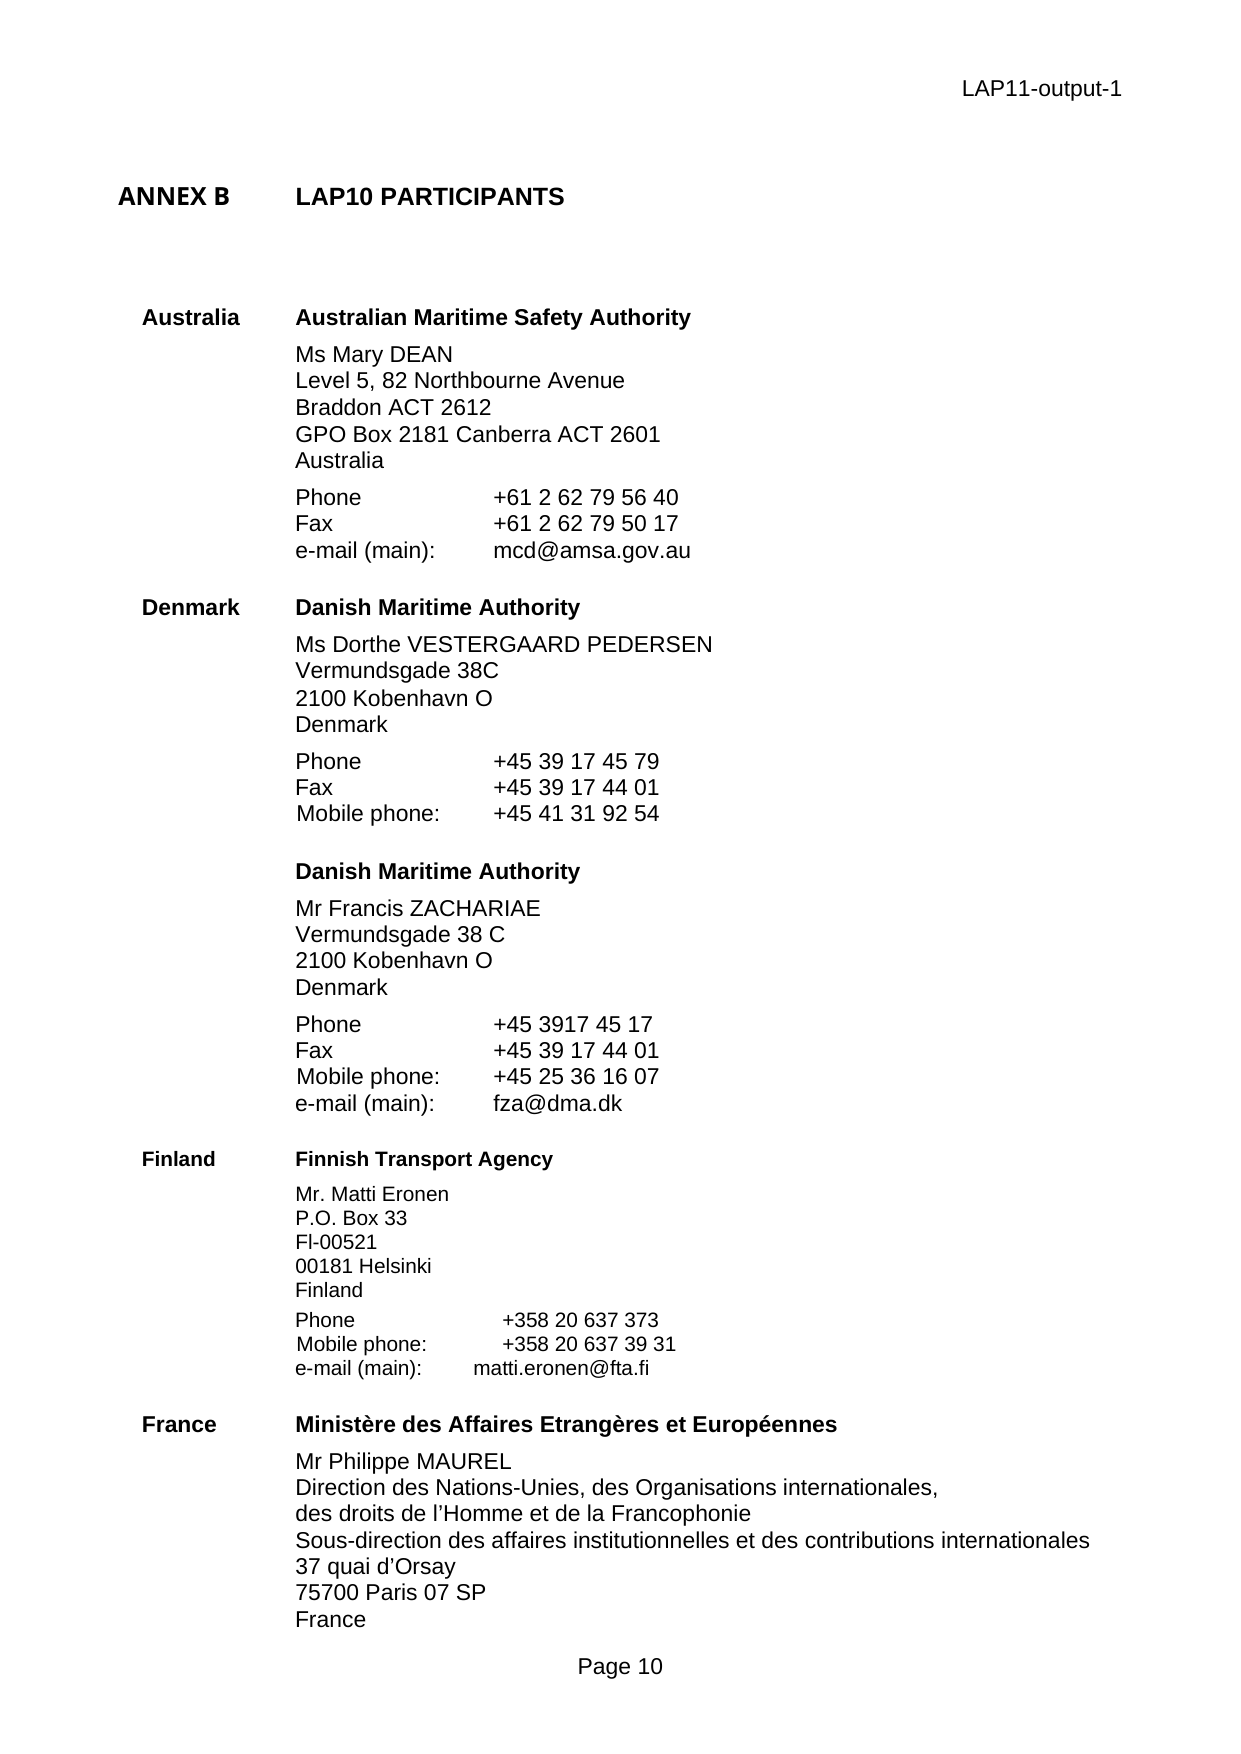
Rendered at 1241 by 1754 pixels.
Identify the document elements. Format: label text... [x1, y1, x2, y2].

text Mobile phone: +45 25 36 16 07 [118, 1063, 1122, 1090]
text Phone +61 2 62 79 56 40 [118, 484, 1122, 510]
text Ms Dorthe VESTERGAARD PEDERSEN [118, 631, 1122, 657]
text Danish Maritime Authority [118, 858, 1122, 884]
text 37 quai d’Orsay [118, 1553, 1122, 1579]
text Mobile phone: +45 41 31 92 54 [118, 800, 1122, 827]
text Fax +61 2 62 79 50 17 [118, 510, 1122, 537]
text Denmark [118, 974, 1122, 1000]
text GPO Box 2181 Canberra ACT 2601 [118, 421, 1122, 447]
text Fl-00521 [118, 1229, 1122, 1253]
text Phone +45 39 17 45 79 [118, 748, 1122, 774]
text Braddon ACT 2612 [118, 394, 1122, 420]
text Fax +45 39 17 44 01 [118, 774, 1122, 800]
text Vermundsgade 38C [118, 657, 1122, 684]
text Mobile phone: +358 20 637 39 31 [118, 1332, 1122, 1356]
text Vermundsgade 38 C [118, 921, 1122, 947]
text e-mail (main): matti.eronen@fta.fi [118, 1356, 1122, 1379]
text Ms Mary DEAN [118, 341, 1122, 367]
text e-mail (main): fza@dma.dk [118, 1090, 1122, 1116]
text LAP10 Participants [118, 179, 1122, 213]
text Level 5, 82 Northbourne Avenue [118, 367, 1122, 394]
text Australia Australian Maritime Safety Authority [118, 304, 1122, 331]
text Finland Finnish Transport Agency [118, 1147, 1122, 1171]
text Mr Francis ZACHARIAE [118, 895, 1122, 921]
text Denmark [118, 711, 1122, 737]
text 2100 Kobenhavn O [118, 684, 1122, 711]
text Denmark Danish Maritime Authority [118, 594, 1122, 621]
text 2100 Kobenhavn O [118, 947, 1122, 974]
text Direction des Nations-Unies, des Organisations internationales, [118, 1474, 1122, 1500]
text Phone +358 20 637 373 [118, 1308, 1122, 1332]
text France Ministère des Affaires Etrangères et Européennes [118, 1411, 1122, 1437]
text Mr Philippe MAUREL [118, 1448, 1122, 1474]
text Australia [118, 447, 1122, 474]
text Mr. Matti Eronen [118, 1182, 1122, 1206]
text 75700 Paris 07 SP [118, 1579, 1122, 1606]
text e-mail (main): mcd@amsa.gov.au [118, 537, 1122, 563]
text 00181 Helsinki [118, 1253, 1122, 1277]
text Finland [118, 1277, 1122, 1301]
text P.O. Box 33 [118, 1206, 1122, 1229]
text Sous-direction des affaires institutionnelles et des contributions internationales [118, 1527, 1122, 1553]
text Fax +45 39 17 44 01 [118, 1037, 1122, 1063]
text France [118, 1606, 1122, 1632]
text des droits de l’Homme et de la Francophonie [118, 1500, 1122, 1527]
text Phone +45 3917 45 17 [118, 1011, 1122, 1037]
